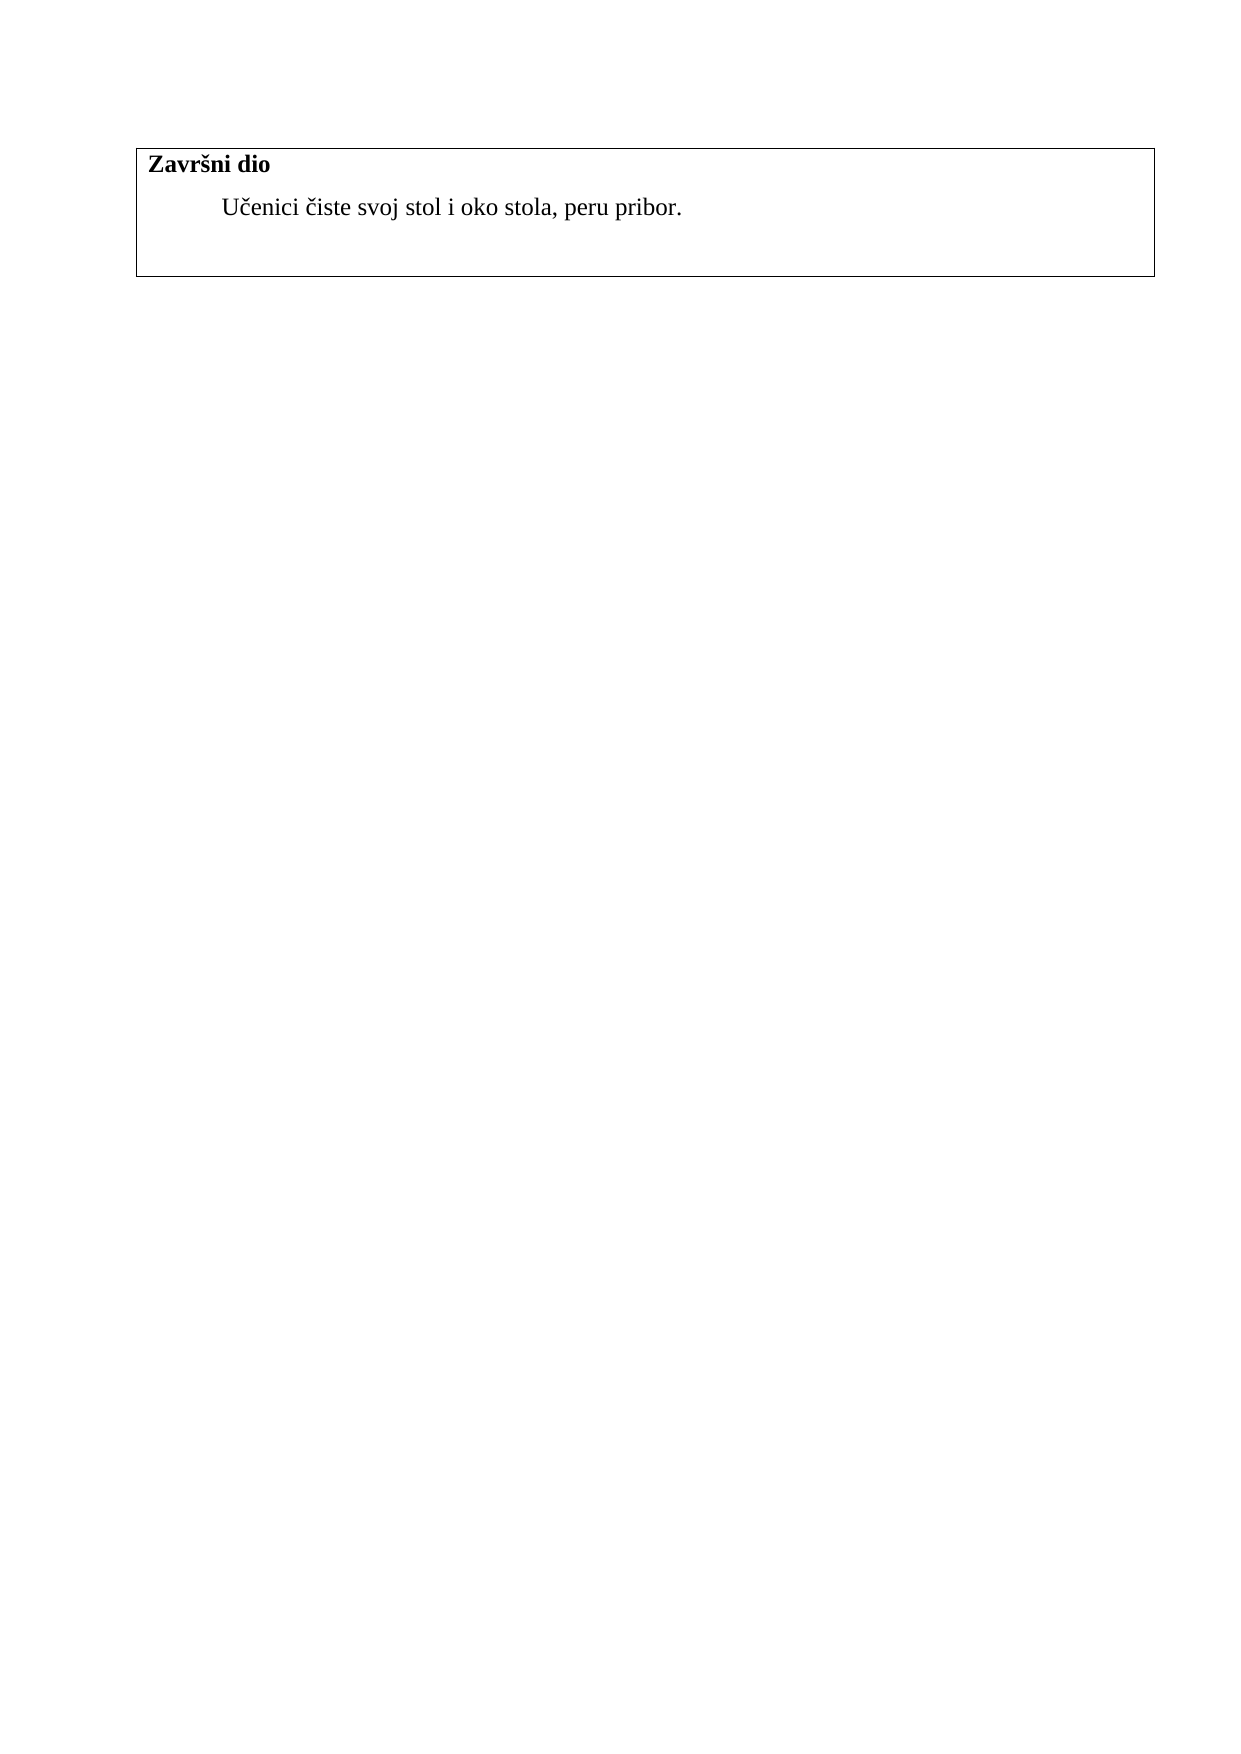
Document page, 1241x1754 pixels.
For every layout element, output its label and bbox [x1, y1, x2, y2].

table_cell [137, 149, 1154, 276]
